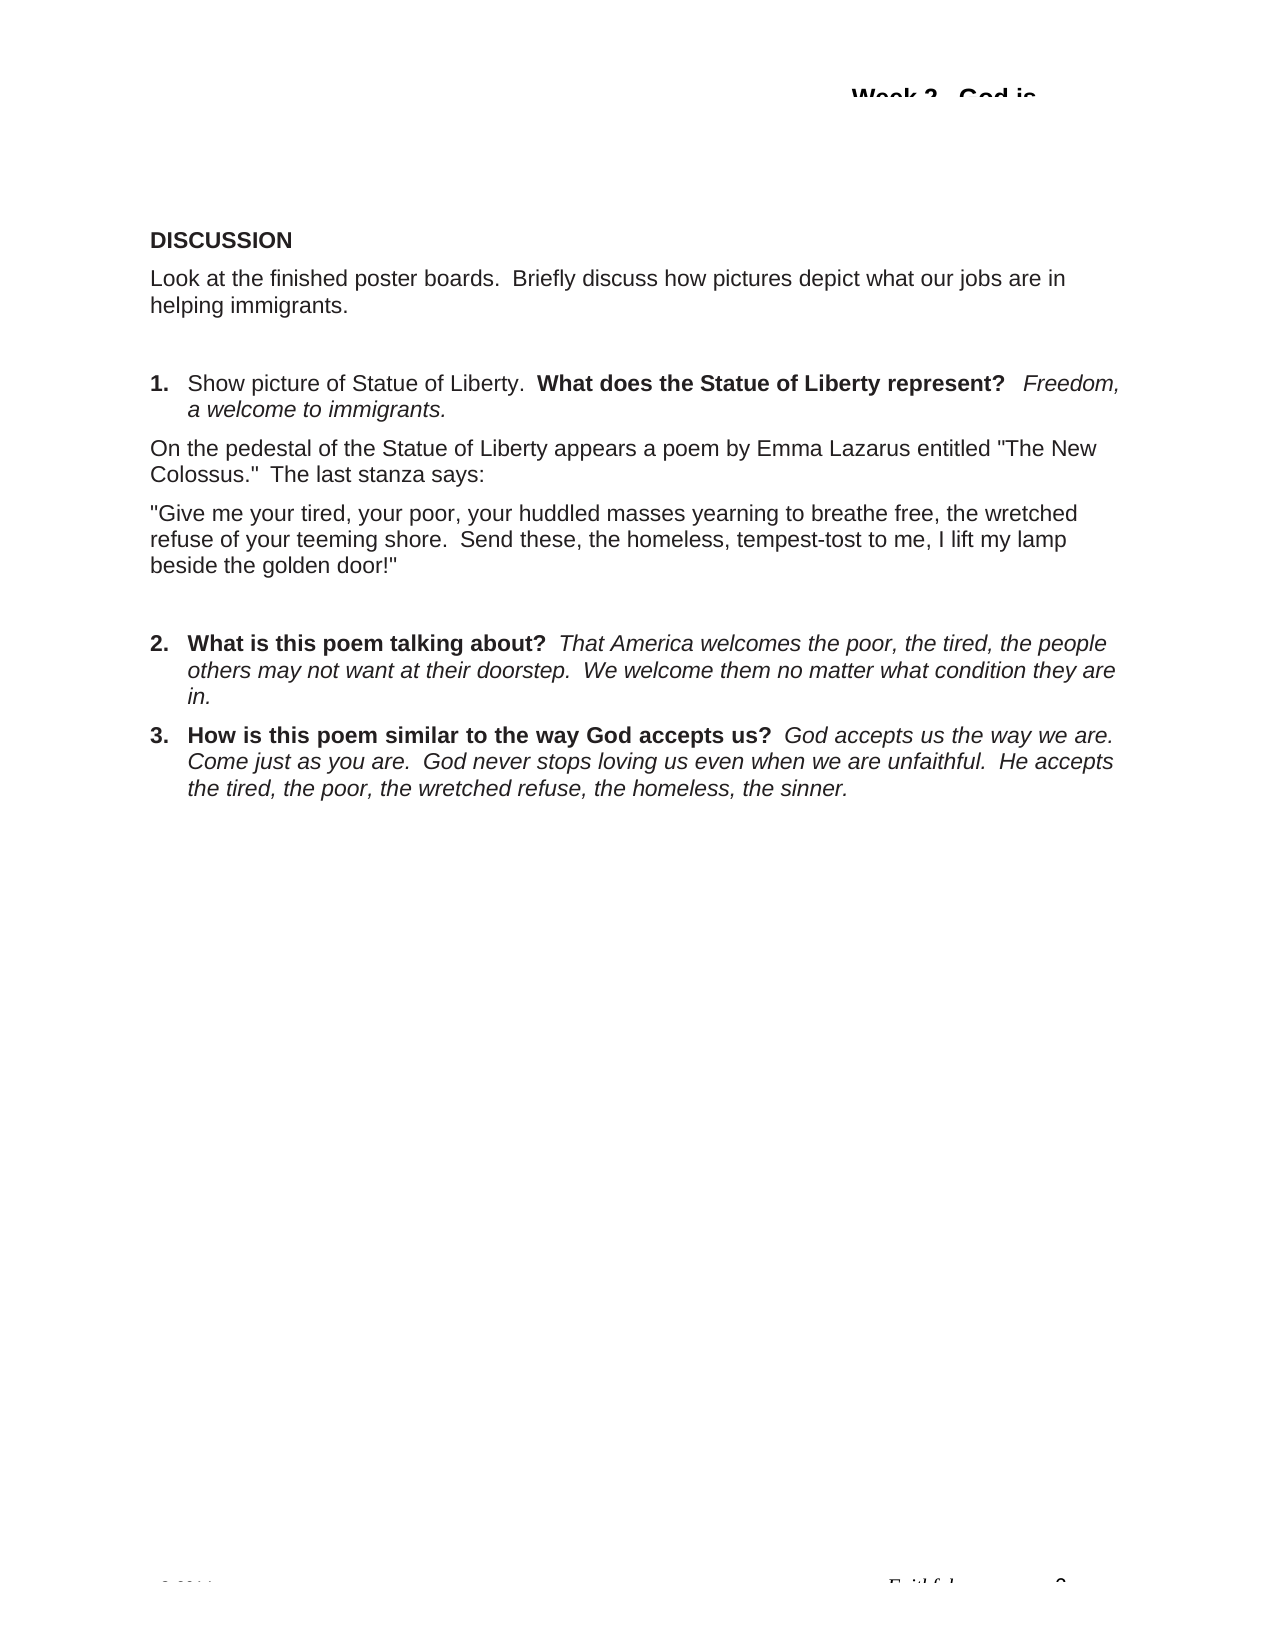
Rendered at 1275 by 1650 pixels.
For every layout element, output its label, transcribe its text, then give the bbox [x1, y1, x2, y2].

text Look at the finished poster boards. Briefly discuss how pictures depict what our jobs are in helping immigrants. [150, 265, 1116, 318]
list How is this poem similar to the way God accepts us? God accepts us the way we are. Come just as you are. God never stops loving us even when we are unfaithful. He accepts the tired, the poor, the wretched refuse, the homeless, the sinner. [150, 722, 1114, 801]
text "Give me your tired, your poor, your huddled masses yearning to breathe free, the wretched refuse of your teeming shore. Send these, the homeless, tempest-tost to me, I lift my lamp beside the golden door!" [150, 500, 1101, 579]
text On the pedestal of the Statue of Liberty appears a poem by Emma Lazarus entitled "The New Colossus." The last stanza says: [150, 434, 1101, 487]
subtitle DISCUSSION [150, 227, 1137, 253]
list Show picture of Statue of Liberty. What does the Statue of Liberty represent? Freedom, a welcome to immigrants. [150, 369, 1121, 422]
list What is this poem talking about? That America welcomes the poor, the tired, the people others may not want at their doorstep. We welcome them no matter what condition they are in. [150, 630, 1116, 709]
